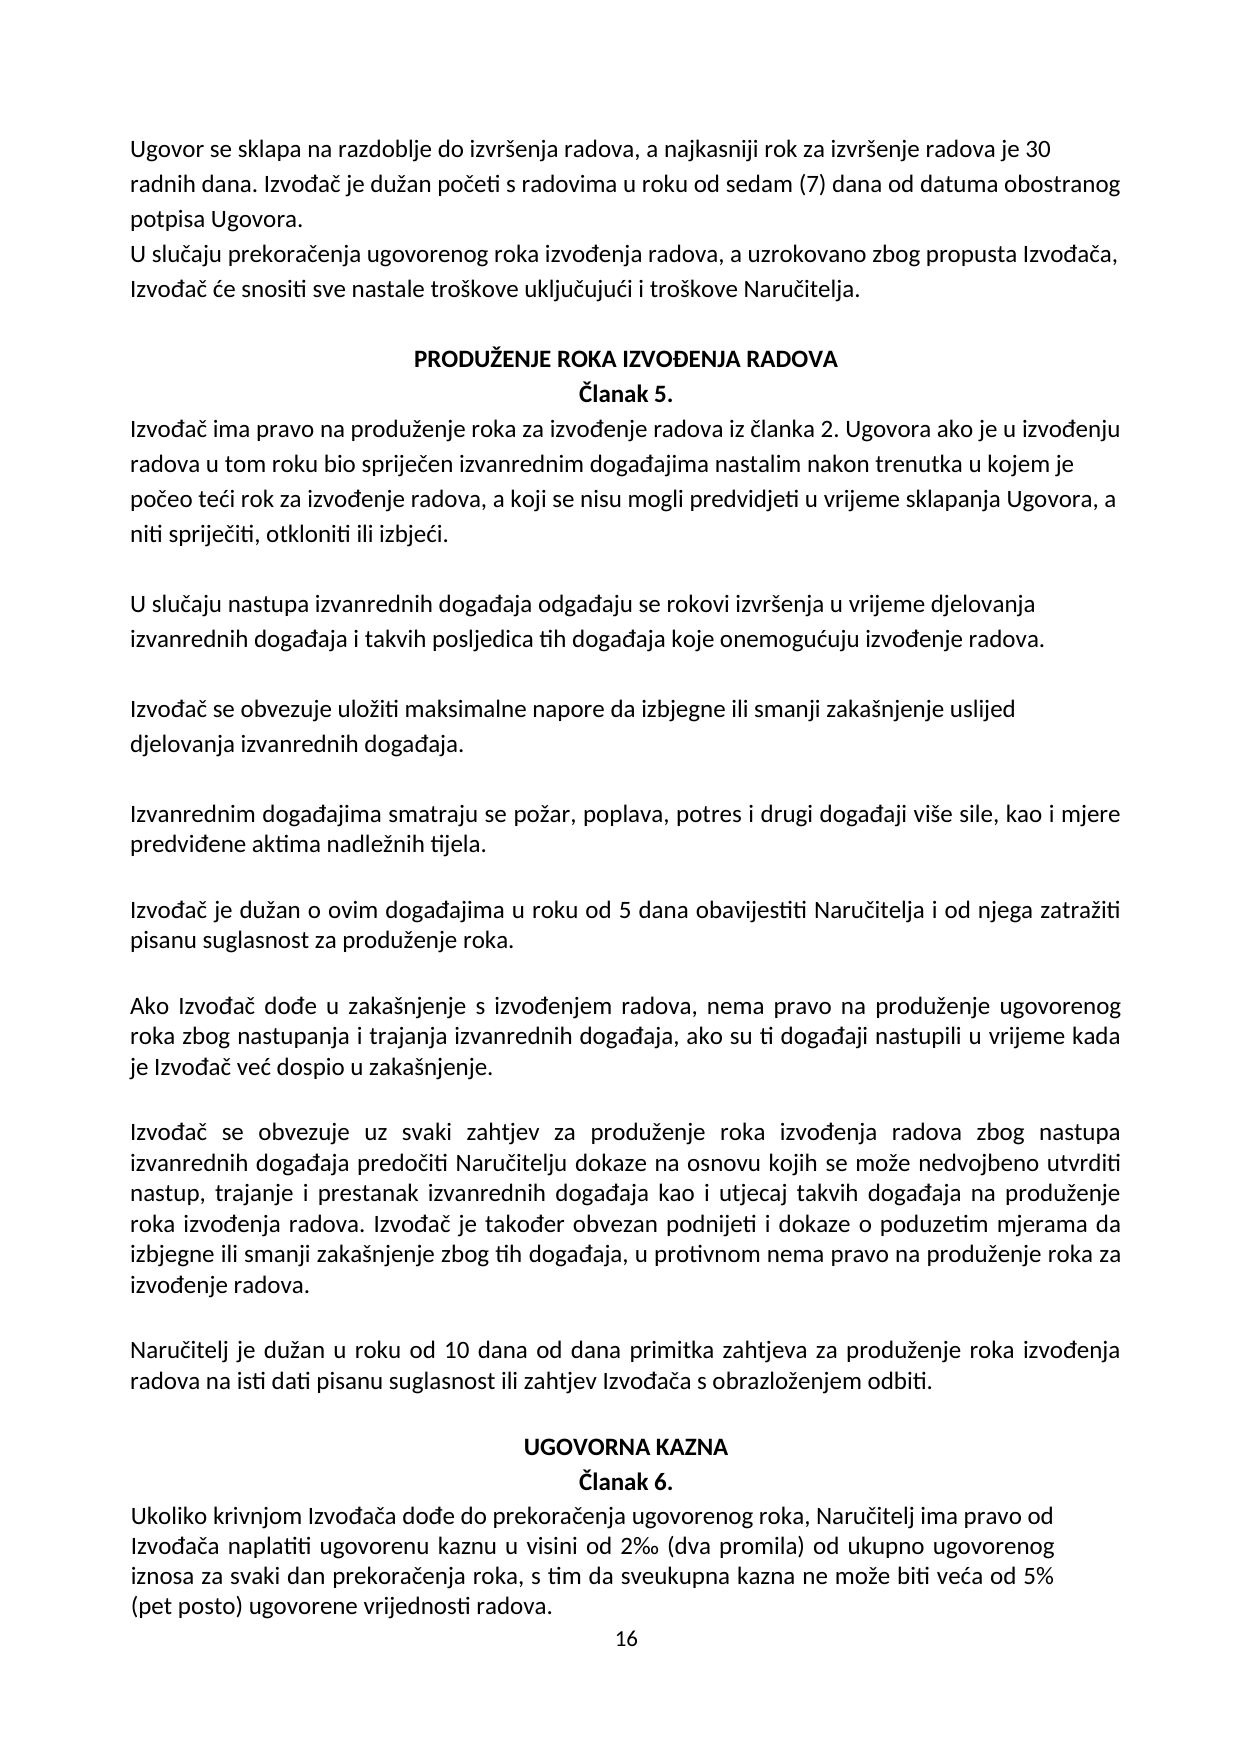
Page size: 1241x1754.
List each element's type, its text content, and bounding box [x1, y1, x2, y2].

text Izvođač ima pravo na produženje roka za izvođenje radova iz članka 2. Ugovora ako je u izvođenju radova u tom roku bio spriječen izvanrednim događajima nastalim nakon trenutka u kojem je počeo teći rok za izvođenje radova, a koji se nisu mogli predvidjeti u vrijeme sklapanja Ugovora, a niti spriječiti, otkloniti ili izbjeći. [130, 413, 1122, 548]
text Ako Izvođač dođe u zakašnjenje s izvođenjem radova, nema pravo na produženje ugovorenog roka zbog nastupanja i trajanja izvanrednih događaja, ako su ti događaji nastupili u vrijeme kada je Izvođač već dospio u zakašnjenje. [130, 990, 1122, 1082]
text Izvođač je dužan o ovim događajima u roku od 5 dana obavijestiti Naručitelja i od njega zatražiti pisanu suglasnost za produženje roka. [130, 894, 1122, 955]
text Naručitelj je dužan u roku od 10 dana od dana primitka zahtjeva za produženje roka izvođenja radova na isti dati pisanu suglasnost ili zahtjev Izvođača s obrazloženjem odbiti. [130, 1335, 1122, 1396]
text Članak 5. [130, 378, 1122, 408]
text U slučaju nastupa izvanrednih događaja odgađaju se rokovi izvršenja u vrijeme djelovanja izvanrednih događaja i takvih posljedica tih događaja koje onemogućuju izvođenje radova. [130, 588, 1122, 653]
text PRODUŽENJE ROKA IZVOĐENJA RADOVA [130, 343, 1122, 373]
text Izvođač se obvezuje uz svaki zahtjev za produženje roka izvođenja radova zbog nastupa izvanrednih događaja predočiti Naručitelju dokaze na osnovu kojih se može nedvojbeno utvrditi nastup, trajanje i prestanak izvanrednih događaja kao i utjecaj takvih događaja na produženje roka izvođenja radova. Izvođač je također obvezan podnijeti i dokaze o poduzetim mjerama da izbjegne ili smanji zakašnjenje zbog tih događaja, u protivnom nema pravo na produženje roka za izvođenje radova. [130, 1117, 1122, 1300]
text U slučaju prekoračenja ugovorenog roka izvođenja radova, a uzrokovano zbog propusta Izvođača, Izvođač će snositi sve nastale troškove uključujući i troškove Naručitelja. [130, 238, 1122, 303]
text Izvođač se obvezuje uložiti maksimalne napore da izbjegne ili smanji zakašnjenje uslijed djelovanja izvanrednih događaja. [130, 693, 1122, 758]
text Članak 6. [130, 1466, 1122, 1496]
text UGOVORNA KAZNA [130, 1431, 1122, 1461]
text Izvanrednim događajima smatraju se požar, poplava, potres i drugi događaji više sile, kao i mjere predviđene aktima nadležnih tijela. [130, 798, 1122, 859]
text Ukoliko krivnjom Izvođača dođe do prekoračenja ugovorenog roka, Naručitelj ima pravo od Izvođača naplatiti ugovorenu kaznu u visini od 2‰ (dva promila) od ukupno ugovorenog iznosa za svaki dan prekoračenja roka, s tim da sveukupna kazna ne može biti veća od 5% (pet posto) ugovorene vrijednosti radova. [131, 1501, 1056, 1621]
text Ugovor se sklapa na razdoblje do izvršenja radova, a najkasniji rok za izvršenje radova je 30 radnih dana. Izvođač je dužan početi s radovima u roku od sedam (7) dana od datuma obostranog potpisa Ugovora. [130, 133, 1122, 233]
